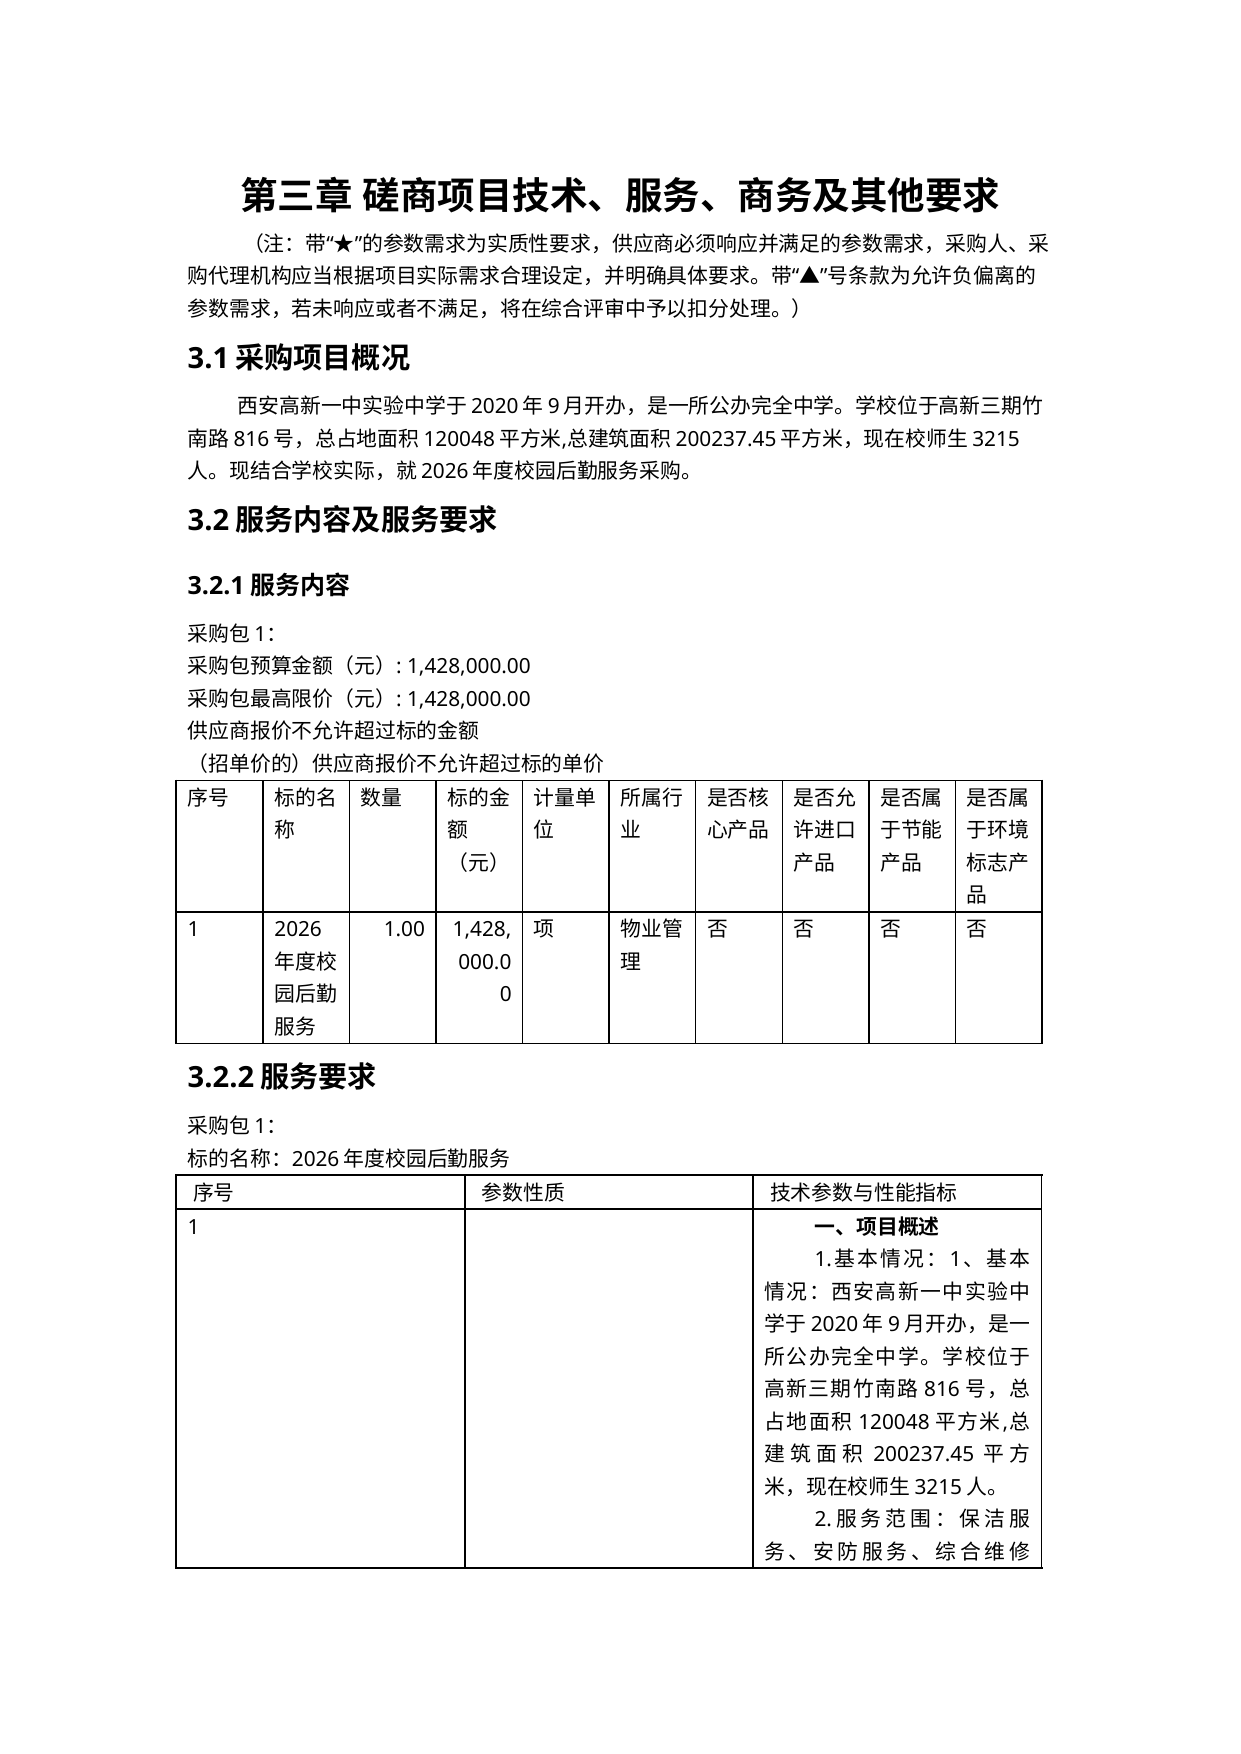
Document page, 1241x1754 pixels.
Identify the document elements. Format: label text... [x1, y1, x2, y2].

text 采购包1： [187, 617, 1053, 649]
text 西安高新一中实验中学于2020年9月开办，是一所公办完全中学。学校位于高新三期竹南路816号，总占地面积120048平方米,总建筑面积200237.45平方米，现在校师生3215人。现结合学校实际，就2026年度校园后勤服务采购。 [187, 389, 1053, 487]
table_cell 2026年度校园后勤服务 [264, 913, 349, 1043]
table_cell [754, 1210, 1041, 1567]
table_cell 否 [956, 913, 1041, 1043]
text 标的名称：2026年度校园后勤服务 [187, 1142, 1053, 1174]
text 3.2.1服务内容 [187, 552, 1053, 617]
table_header 是否属于环境标志产品 [956, 781, 1041, 911]
table_header 数量 [350, 781, 435, 911]
table_header 是否核心产品 [696, 781, 782, 911]
table_header 是否属于节能产品 [870, 781, 955, 911]
table_header 计量单位 [523, 781, 608, 911]
table_header 参数性质 [466, 1176, 752, 1208]
text 采购包最高限价（元）: 1,428,000.00 [187, 682, 1053, 714]
table_header 是否允许进口产品 [783, 781, 868, 911]
table_cell 物业管理 [610, 913, 695, 1043]
table_cell 1,428,000.00 [437, 913, 522, 1043]
table_cell [466, 1210, 752, 1567]
text （注：带“★”的参数需求为实质性要求，供应商必须响应并满足的参数需求，采购人、采购代理机构应当根据项目实际需求合理设定，并明确具体要求。带“▲”号条款为允许负偏离的参数需求，若未响应或者不满足，将在综合评审中予以扣分处理。） [187, 227, 1053, 324]
table_cell 1 [177, 913, 262, 1043]
table_header 标的金额 （元） [437, 781, 522, 911]
table_header 序号 [177, 1176, 464, 1208]
text 3.2.2服务要求 [187, 1044, 1053, 1109]
text 采购包预算金额（元）: 1,428,000.00 [187, 649, 1053, 682]
table_cell 否 [783, 913, 868, 1043]
table_header 序号 [177, 781, 262, 911]
table_header 标的名称 [264, 781, 349, 911]
table_cell 1 [177, 1210, 464, 1567]
table_cell 1.00 [350, 913, 435, 1043]
text 采购包1： [187, 1109, 1053, 1142]
text 供应商报价不允许超过标的金额 [187, 714, 1053, 747]
table_header 技术参数与性能指标 [754, 1176, 1041, 1208]
text （招单价的）供应商报价不允许超过标的单价 [187, 747, 1053, 779]
table_cell 项 [523, 913, 608, 1043]
table_cell 否 [870, 913, 955, 1043]
table_cell 否 [696, 913, 782, 1043]
table_header 所属行业 [610, 781, 695, 911]
text 3.2服务内容及服务要求 [187, 487, 1053, 552]
text 3.1采购项目概况 [187, 324, 1053, 389]
text 第三章 磋商项目技术、服务、商务及其他要求 [187, 162, 1053, 227]
